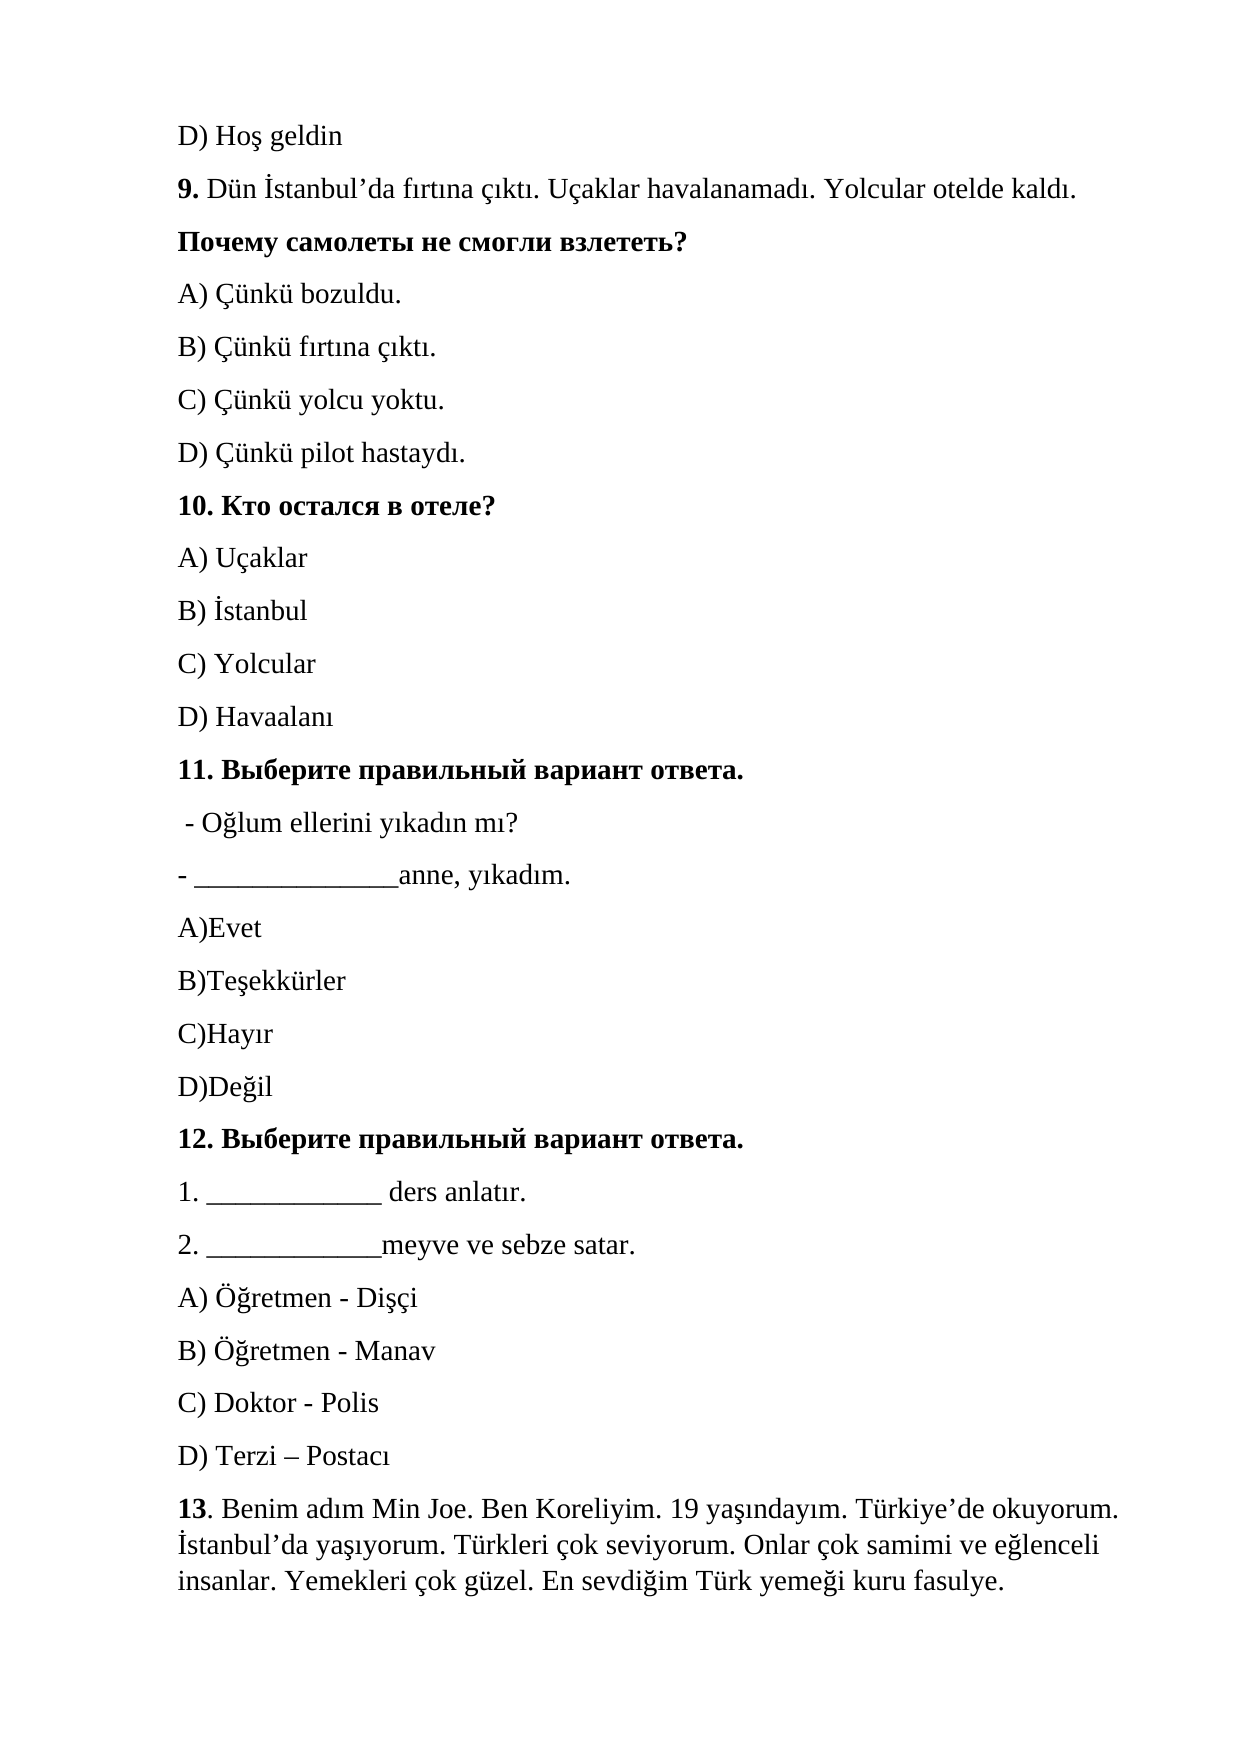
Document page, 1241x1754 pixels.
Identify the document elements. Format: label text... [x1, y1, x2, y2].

text D) Havaalanı [177, 699, 1152, 733]
text 12. Выберите правильный вариант ответа. [177, 1122, 1152, 1155]
text A) Çünkü bozuldu. [177, 277, 1152, 310]
text Почему самолеты не смогли взлететь? [177, 224, 1152, 257]
text B) İstanbul [177, 593, 1152, 627]
text C) Doktor - Polis [177, 1386, 1152, 1419]
text A)Evet [177, 910, 1152, 944]
text 13. Benim adım Min Joe. Ben Koreliyim. 19 yaşındayım. Türkiye’de okuyorum. İstanbul’da yaşıyorum. Türkleri çok seviyorum. Onlar çok samimi ve eğlenceli insanlar. Yemekleri çok güzel. En sevdiğim Türk yemeği kuru fasulye. [177, 1491, 1152, 1597]
text A) Öğretmen - Dişçi [177, 1280, 1152, 1313]
text 2. ____________meyve ve sebze satar. [177, 1227, 1152, 1261]
text 9. Dün İstanbul’da fırtına çıktı. Uçaklar havalanamadı. Yolcular otelde kaldı. [177, 171, 1152, 204]
text B) Çünkü fırtına çıktı. [177, 329, 1152, 363]
text 11. Выберите правильный вариант ответа. [177, 752, 1152, 785]
text C) Yolcular [177, 646, 1152, 680]
text A) Uçaklar [177, 541, 1152, 574]
text D) Çünkü pilot hastaydı. [177, 435, 1152, 468]
text 10. Кто остался в отеле? [177, 488, 1152, 521]
text 1. ____________ ders anlatır. [177, 1174, 1152, 1208]
text D) Hoş geldin [177, 118, 1152, 152]
text C)Hayır [177, 1016, 1152, 1049]
text - ______________anne, yıkadım. [177, 857, 1152, 891]
text - Oğlum ellerini yıkadın mı? [177, 805, 1152, 838]
text D) Terzi – Postacı [177, 1438, 1152, 1472]
text B) Öğretmen - Manav [177, 1333, 1152, 1366]
text B)Teşekkürler [177, 963, 1152, 997]
text C) Çünkü yolcu yoktu. [177, 382, 1152, 416]
text D)Değil [177, 1069, 1152, 1102]
